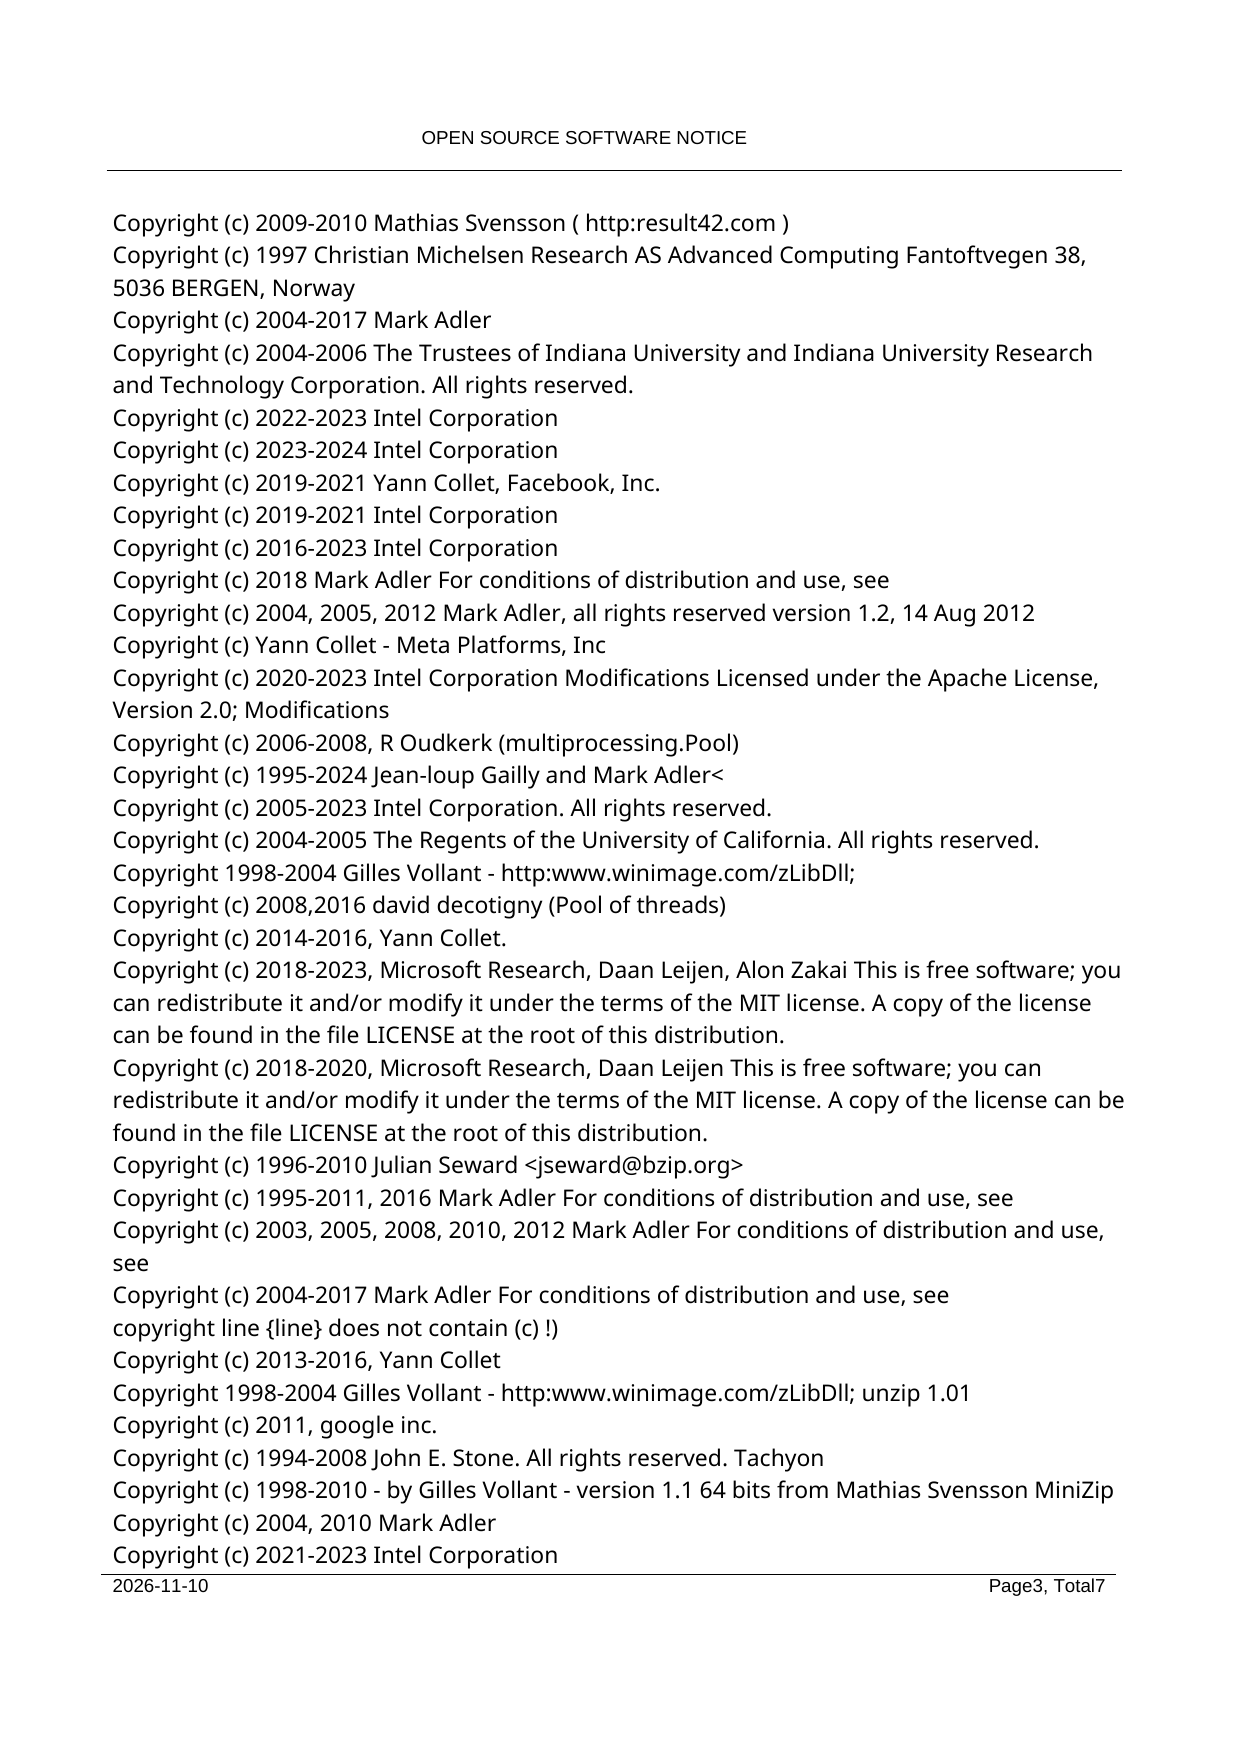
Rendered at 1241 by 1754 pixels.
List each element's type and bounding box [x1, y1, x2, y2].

text [112, 206, 1128, 1571]
